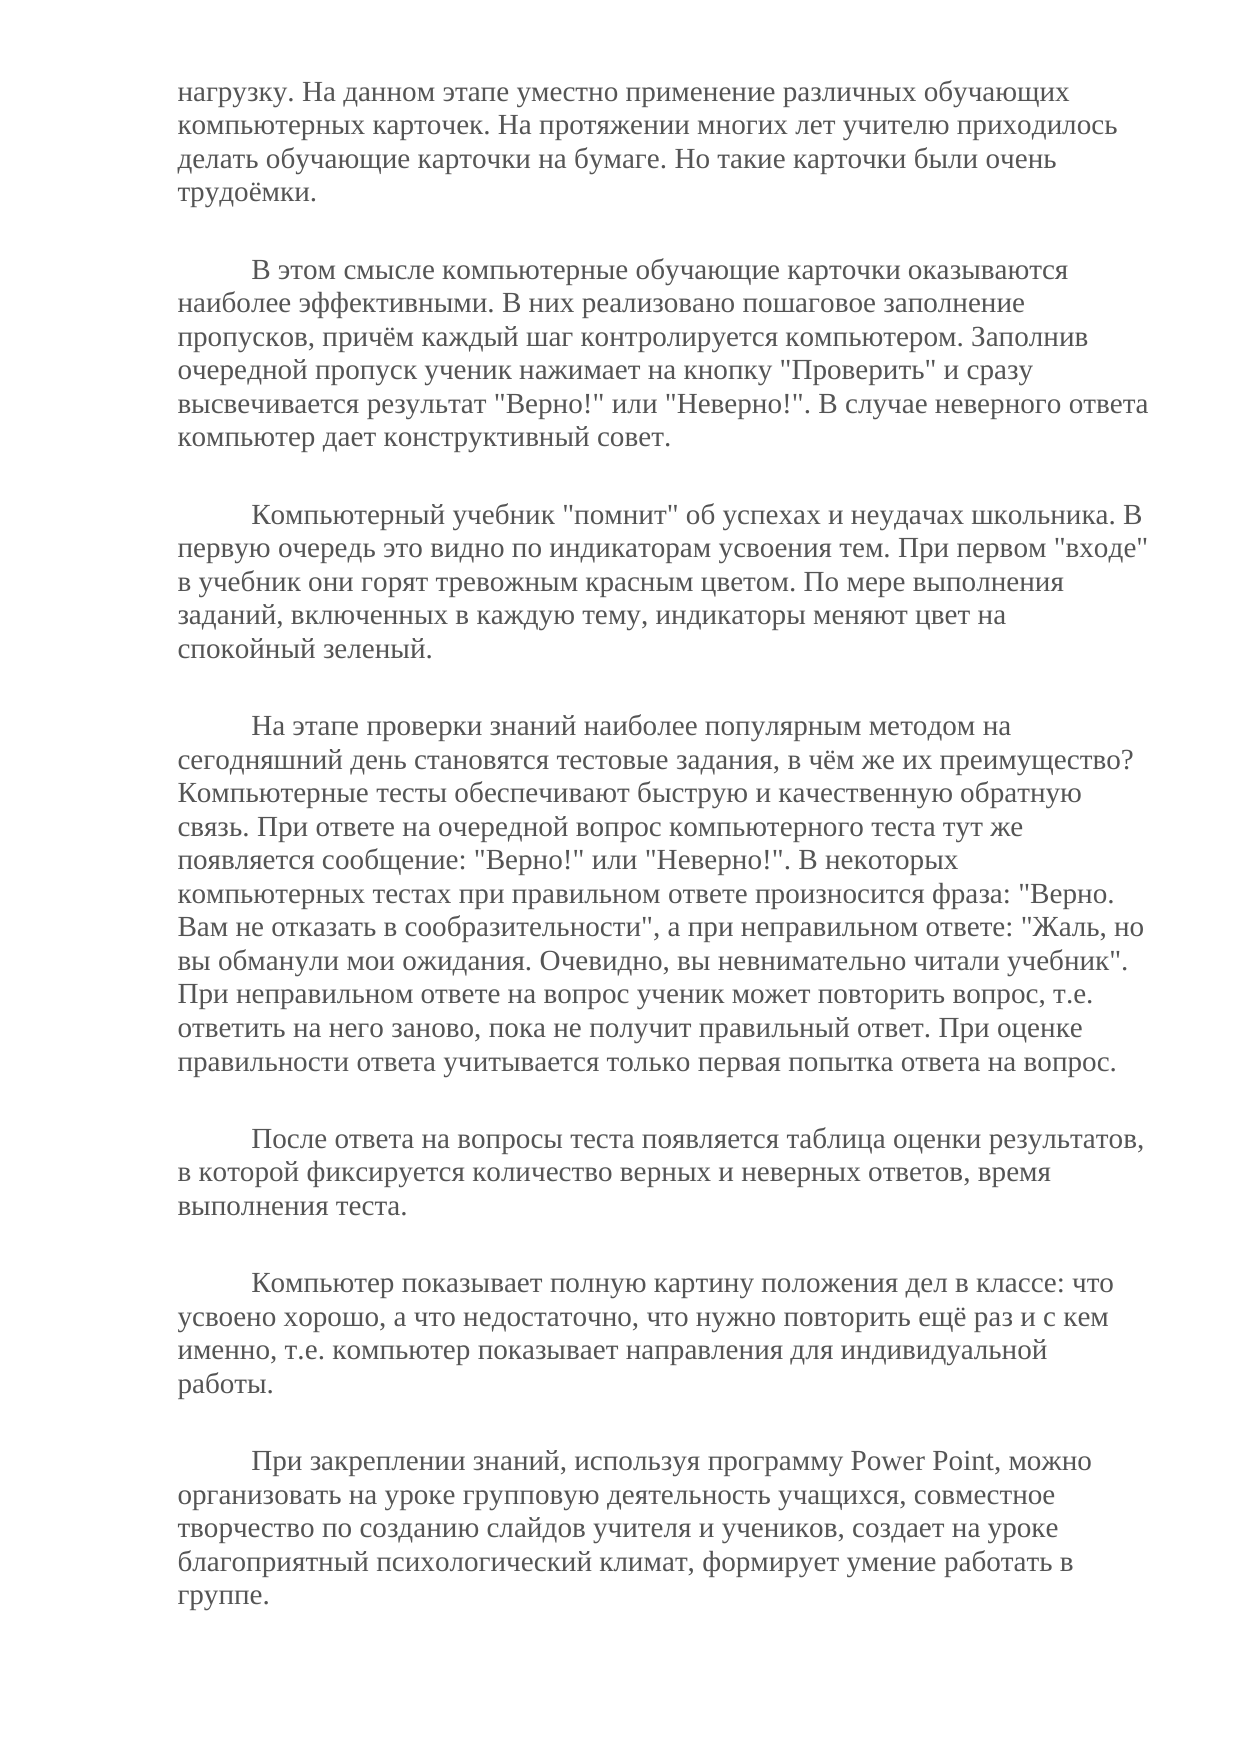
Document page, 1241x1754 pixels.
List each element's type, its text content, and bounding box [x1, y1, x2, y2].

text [177, 74, 1152, 208]
text Компьютер показывает полную картину положения дел в классе: что усвоено хорошо, а что недостаточно, что нужно повторить ещё раз и с кем именно, т.е. компьютер показывает направления для индивидуальной работы. [177, 1265, 1152, 1399]
text При закреплении знаний, используя программу Power Point, можно организовать на уроке групповую деятельность учащихся, совместное творчество по созданию слайдов учителя и учеников, создает на уроке благоприятный психологический климат, формирует умение работать в группе. [177, 1443, 1152, 1611]
text Компьютерный учебник "помнит" об успехах и неудачах школьника. В первую очередь это видно по индикаторам усвоения тем. При первом "входе" в учебник они горят тревожным красным цветом. По мере выполнения заданий, включенных в каждую тему, индикаторы меняют цвет на спокойный зеленый. [177, 497, 1152, 664]
text На этапе проверки знаний наиболее популярным методом на сегодняшний день становятся тестовые задания, в чём же их преимущество? Компьютерные тесты обеспечивают быструю и качественную обратную связь. При ответе на очередной вопрос компьютерного теста тут же появляется сообщение: "Верно!" или "Неверно!". В некоторых компьютерных тестах при правильном ответе произносится фраза: "Верно. Вам не отказать в сообразительности", а при неправильном ответе: "Жаль, но вы обманули мои ожидания. Очевидно, вы невнимательно читали учебник". При неправильном ответе на вопрос ученик может повторить вопрос, т.е. ответить на него заново, пока не получит правильный ответ. При оценке правильности ответа учитывается только первая попытка ответа на вопрос. [177, 708, 1152, 1077]
text В этом смысле компьютерные обучающие карточки оказываются наиболее эффективными. В них реализовано пошаговое заполнение пропусков, причём каждый шаг контролируется компьютером. Заполнив очередной пропуск ученик нажимает на кнопку "Проверить" и сразу высвечивается результат "Верно!" или "Неверно!". В случае неверного ответа компьютер дает конструктивный совет. [177, 252, 1152, 453]
text После ответа на вопросы теста появляется таблица оценки результатов, в которой фиксируется количество верных и неверных ответов, время выполнения теста. [177, 1121, 1152, 1222]
